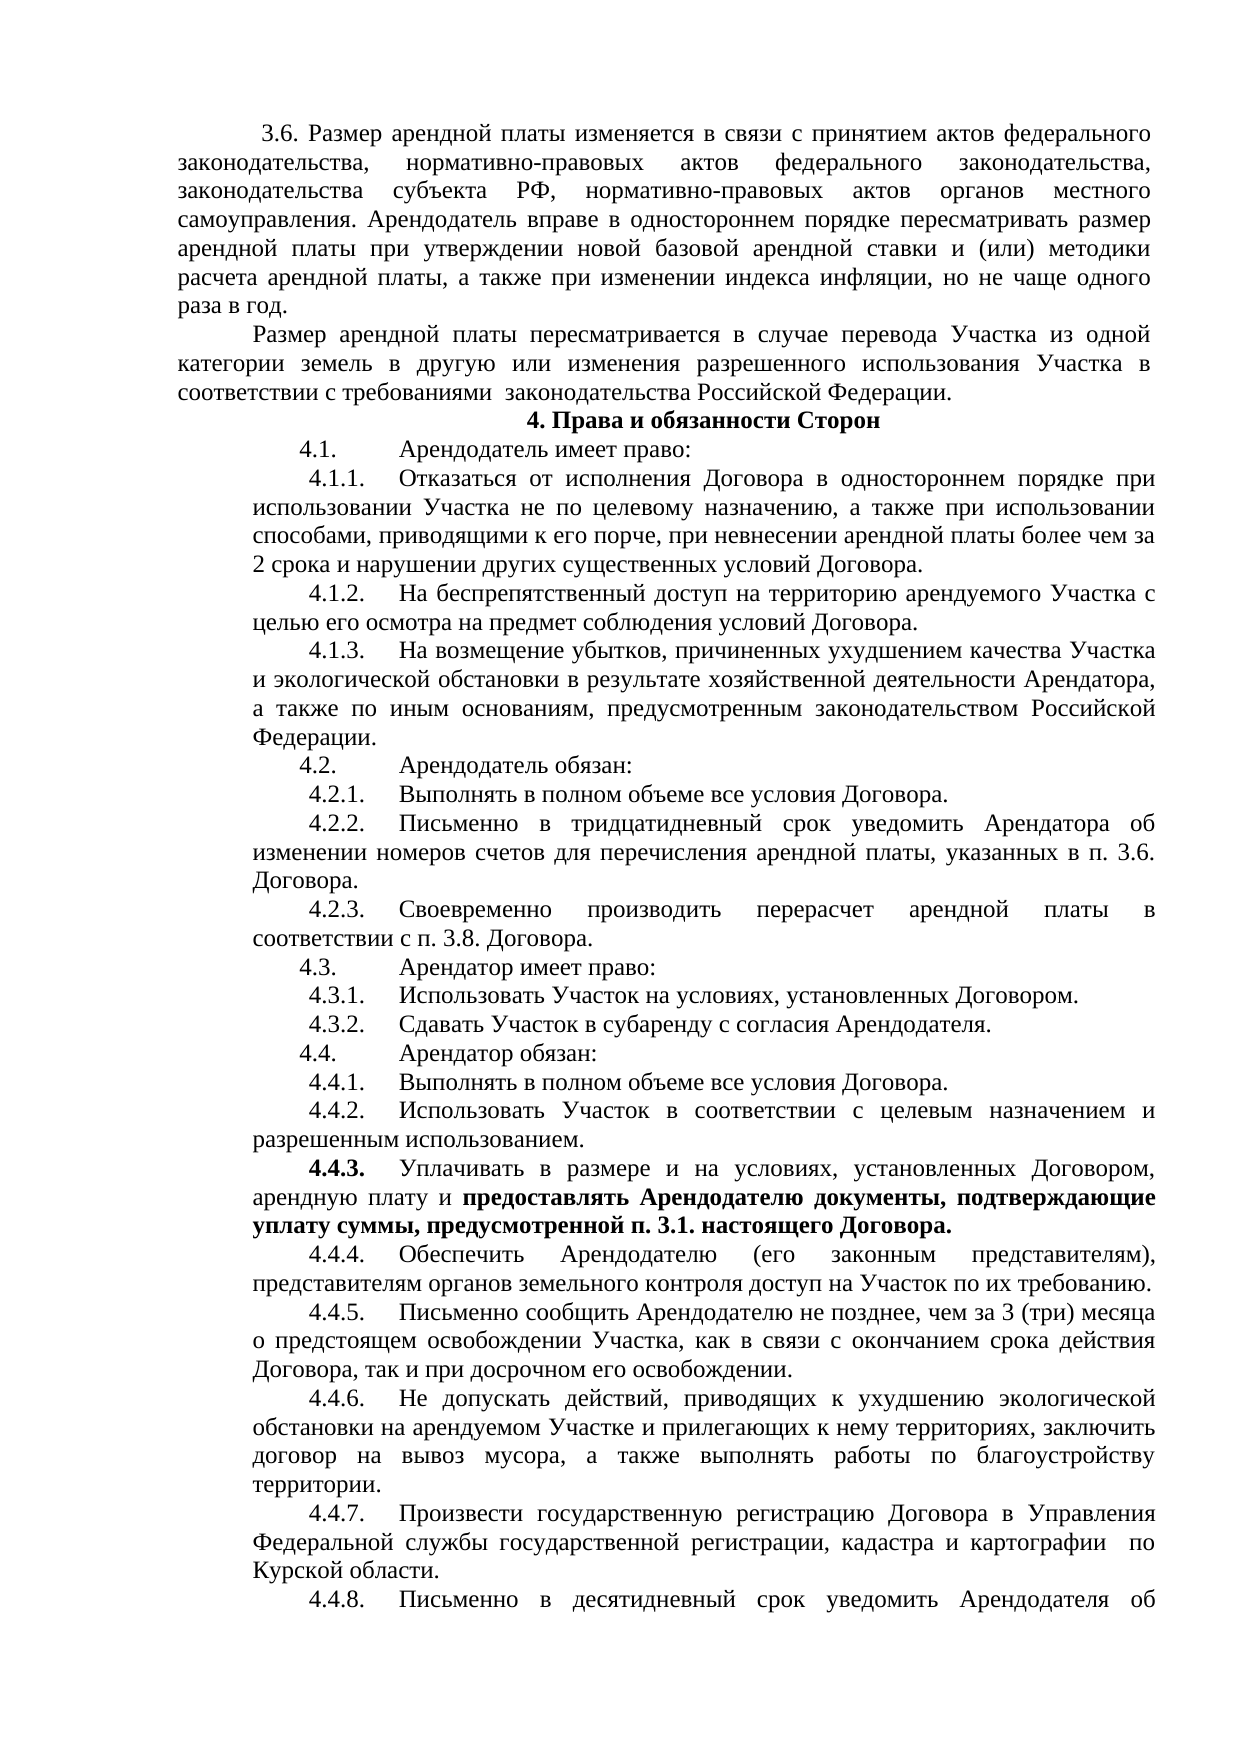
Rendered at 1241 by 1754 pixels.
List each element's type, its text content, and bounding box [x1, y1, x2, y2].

list Уплачивать в размере и на условиях, установленных Договором, арендную плату и предоставлять Арендодателю документы, подтверждающие уплату суммы, предусмотренной п. 3.1. настоящего Договора. [252, 1153, 1156, 1239]
list Своевременно производить перерасчет арендной платы в соответствии с п. 3.8. Договора. [252, 894, 1156, 952]
list Письменно в тридцатидневный срок уведомить Арендатора об изменении номеров счетов для перечисления арендной платы, указанных в п. 3.6. Договора. [252, 808, 1156, 894]
list Не допускать действий, приводящих к ухудшению экологической обстановки на арендуемом Участке и прилегающих к нему территориях, заключить договор на вывоз мусора, а также выполнять работы по благоустройству территории. [252, 1383, 1156, 1498]
list На беспрепятственный доступ на территорию арендуемого Участка с целью его осмотра на предмет соблюдения условий Договора. [252, 578, 1156, 636]
list Письменно сообщить Арендодателю не позднее, чем за 3 (три) месяца о предстоящем освобождении Участка, как в связи с окончанием срока действия Договора, так и при досрочном его освобождении. [252, 1297, 1156, 1383]
list Использовать Участок на условиях, установленных Договором. [252, 981, 1156, 1009]
text 3.6. Размер арендной платы изменяется в связи с принятием актов федерального законодательства, нормативно-правовых актов федерального законодательства, законодательства субъекта РФ, нормативно-правовых актов органов местного самоуправления. Арендодатель вправе в одностороннем порядке пересматривать размер арендной платы при утверждении новой базовой арендной ставки и (или) методики расчета арендной платы, а также при изменении индекса инфляции, но не чаще одного раза в год. [177, 118, 1152, 319]
list Арендатор обязан: [243, 1038, 1156, 1067]
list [252, 1584, 1156, 1613]
text 4. Права и обязанности Сторон [177, 406, 1156, 434]
list Выполнять в полном объеме все условия Договора. [252, 779, 1156, 808]
list Произвести государственную регистрацию Договора в Управления Федеральной службы государственной регистрации, кадастра и картографии по Курской области. [252, 1498, 1156, 1584]
list Использовать Участок в соответствии с целевым назначением и разрешенным использованием. [252, 1096, 1156, 1153]
text Размер арендной платы пересматривается в случае перевода Участка из одной категории земель в другую или изменения разрешенного использования Участка в соответствии с требованиями законодательства Российской Федерации. [177, 319, 1152, 406]
list На возмещение убытков, причиненных ухудшением качества Участка и экологической обстановки в результате хозяйственной деятельности Арендатора, а также по иным основаниям, предусмотренным законодательством Российской Федерации. [252, 636, 1156, 751]
list Обеспечить Арендодателю (его законным представителям), представителям органов земельного контроля доступ на Участок по их требованию. [252, 1239, 1156, 1297]
list Отказаться от исполнения Договора в одностороннем порядке при использовании Участка не по целевому назначению, а также при использовании способами, приводящими к его порче, при невнесении арендной платы более чем за 2 срока и нарушении других существенных условий Договора. [252, 463, 1156, 578]
list Арендодатель имеет право: [243, 434, 1156, 463]
list Выполнять в полном объеме все условия Договора. [252, 1067, 1156, 1096]
list Арендатор имеет право: [243, 952, 1156, 981]
list Сдавать Участок в субаренду с согласия Арендодателя. [252, 1009, 1156, 1038]
list Арендодатель обязан: [243, 751, 1156, 779]
